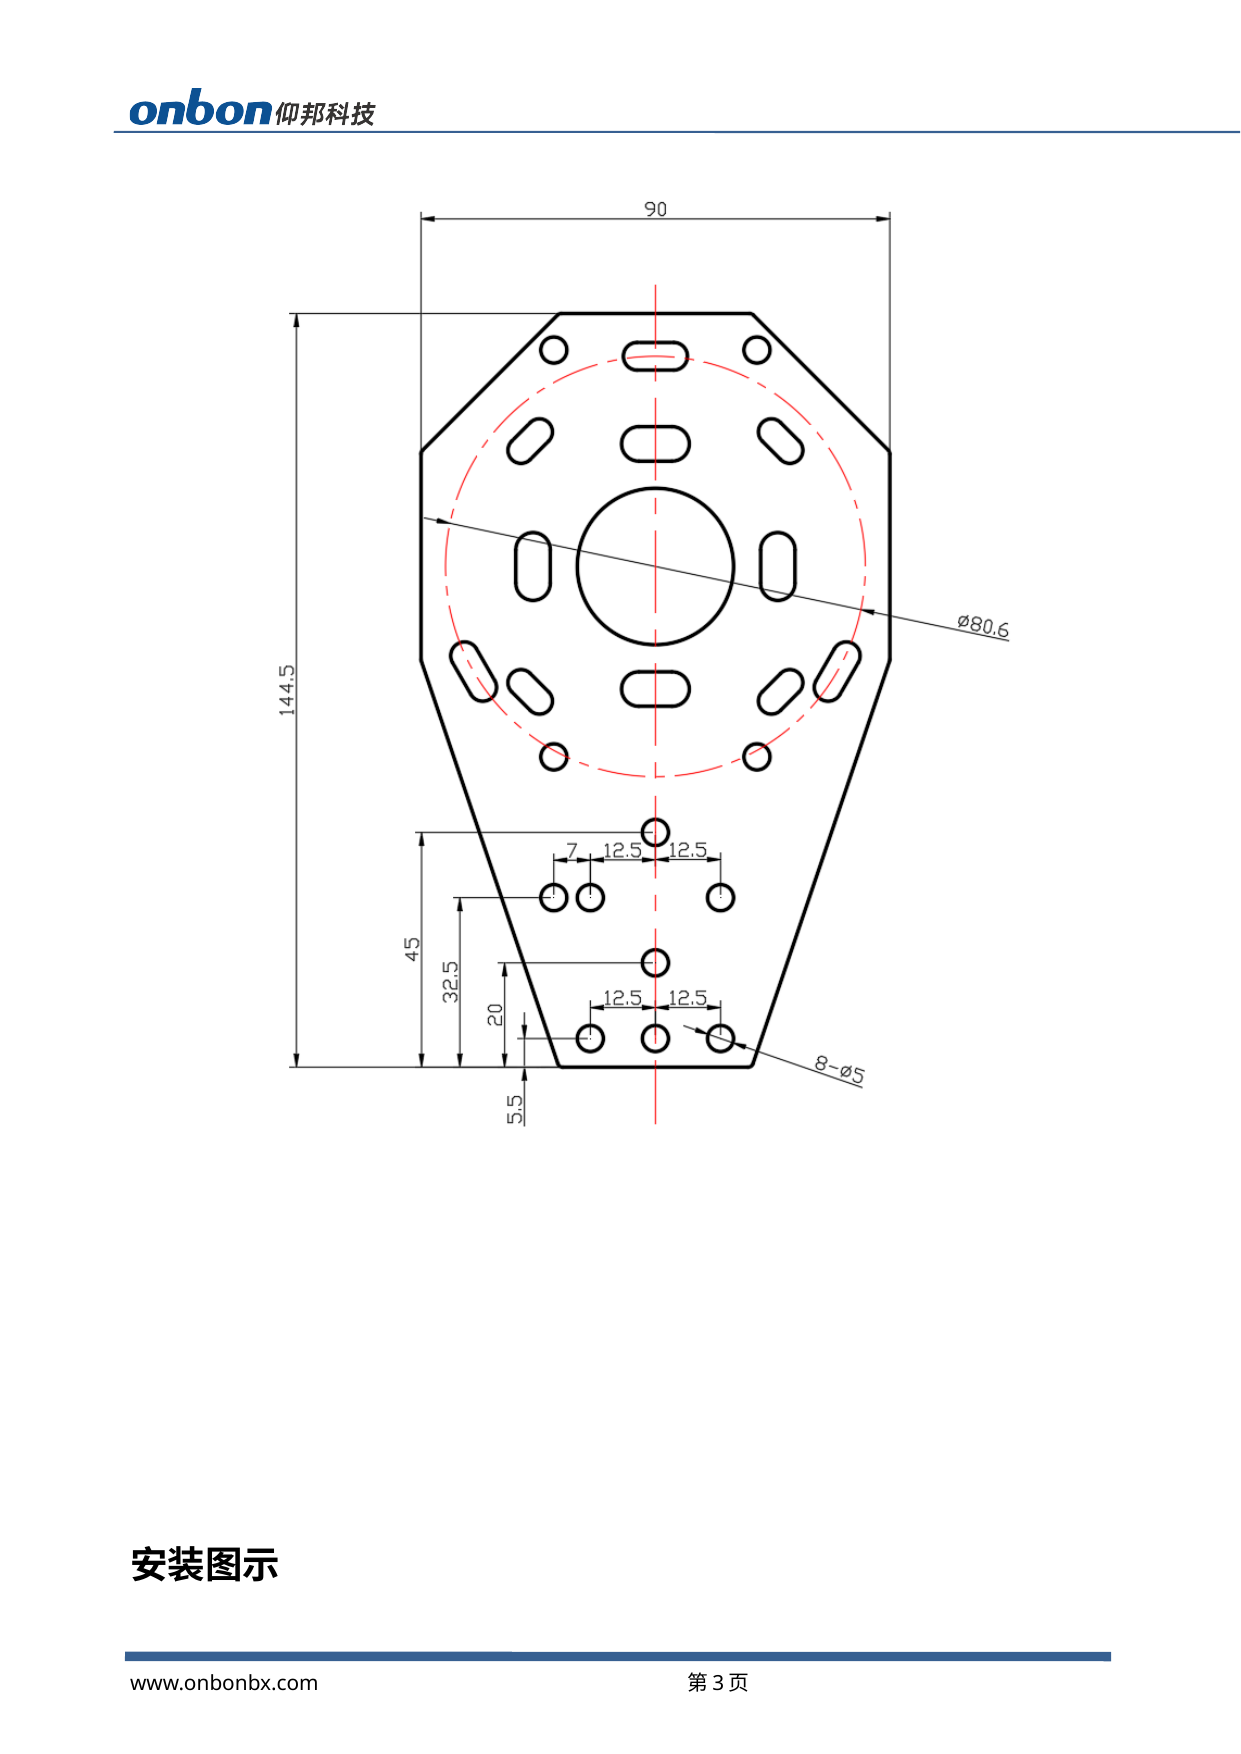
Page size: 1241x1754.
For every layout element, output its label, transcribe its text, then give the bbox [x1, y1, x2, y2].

text 安装图示 [130, 1529, 1110, 1594]
picture [262, 189, 1032, 1145]
picture [129, 88, 376, 126]
